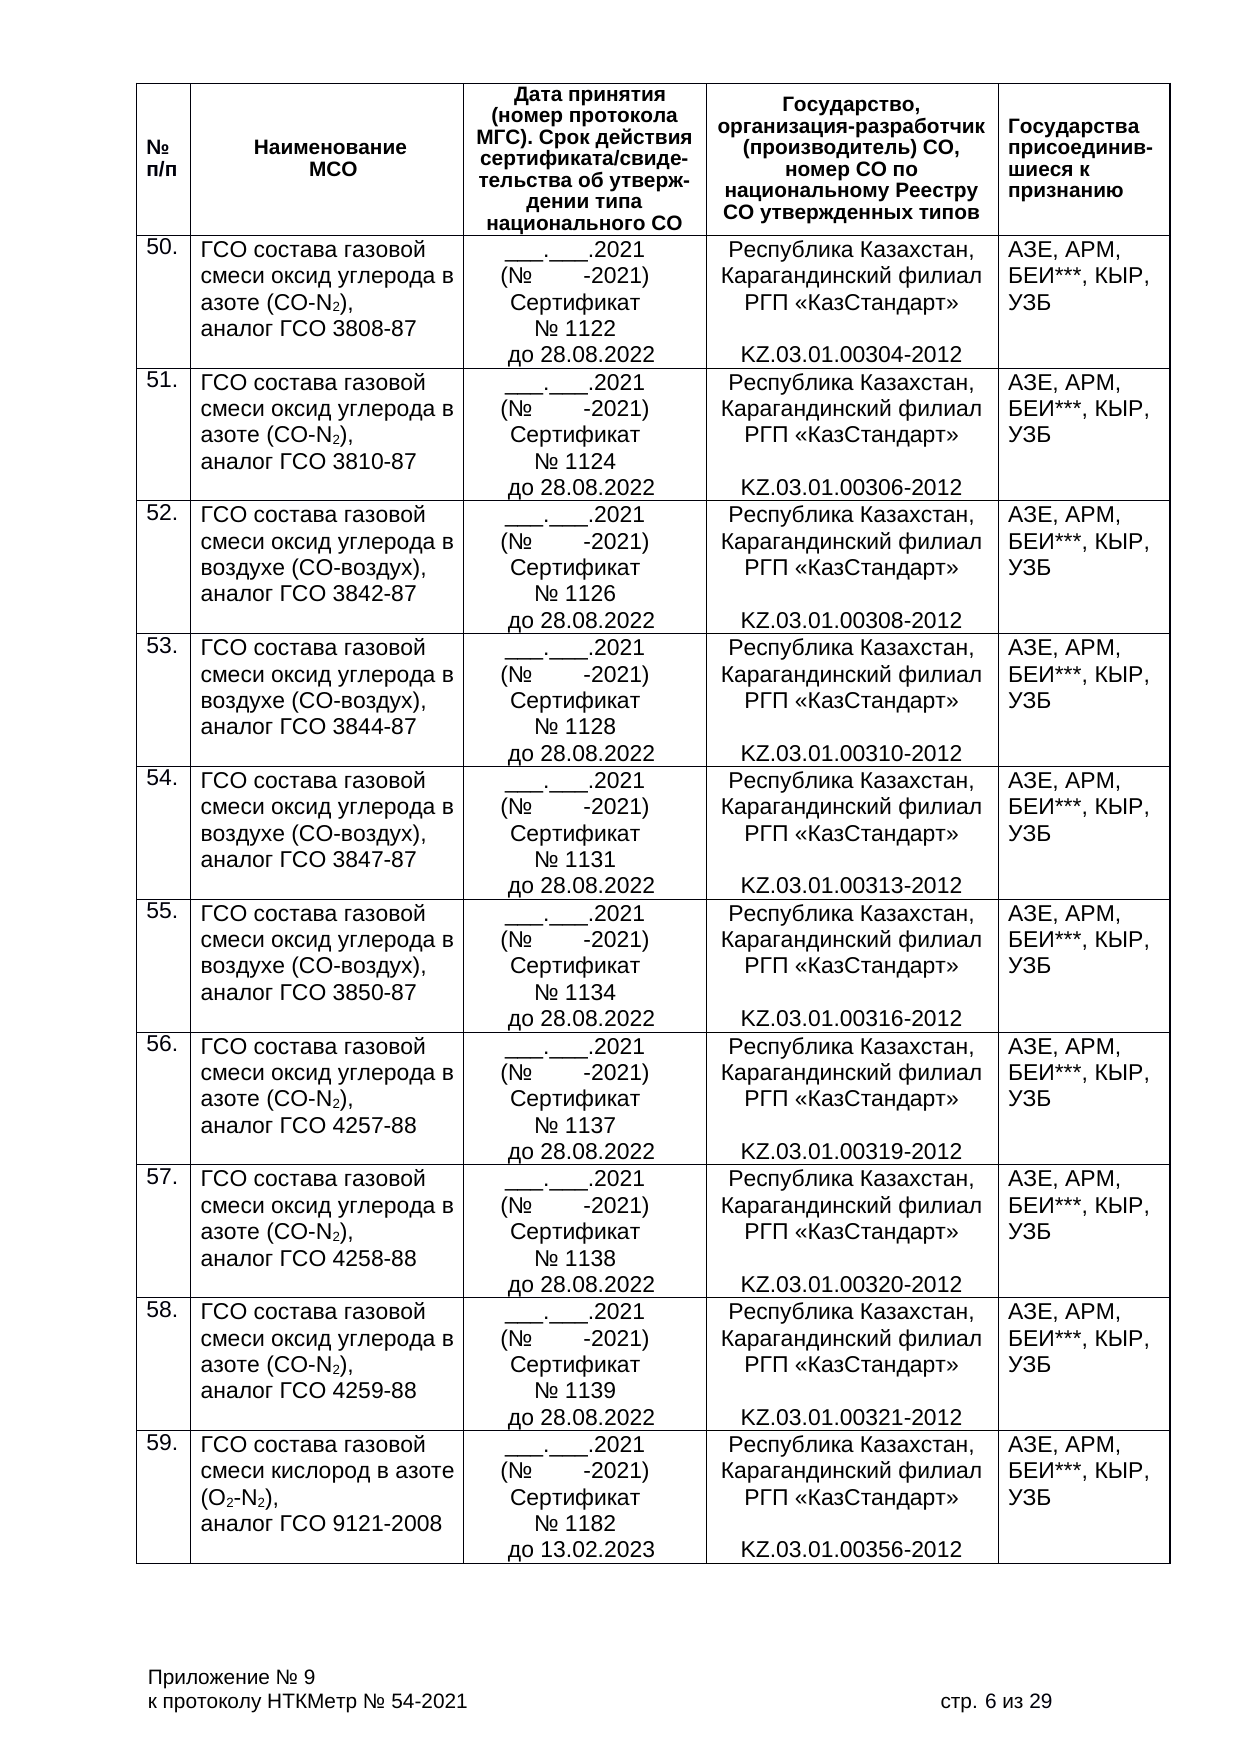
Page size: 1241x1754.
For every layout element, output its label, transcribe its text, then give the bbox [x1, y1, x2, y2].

table_cell Республика Казахстан, Карагандинский филиал РГП «КазСтандарт» KZ.03.01.00313-2012 [707, 767, 998, 899]
table_cell Республика Казахстан, Карагандинский филиал РГП «КазСтандарт» KZ.03.01.00308-2012 [707, 501, 998, 633]
table_header Государство, организация-разработчик (производитель) СО, номер СО по национальному Реестру СО утвержденных типов [707, 84, 998, 235]
table_cell Республика Казахстан, Карагандинский филиал РГП «КазСтандарт» KZ.03.01.00304-2012 [707, 236, 998, 367]
table_cell Республика Казахстан, Карагандинский филиал РГП «КазСтандарт» KZ.03.01.00316-2012 [707, 900, 998, 1032]
table_cell АЗЕ, АРМ, БЕИ***, КЫР, УЗБ [999, 236, 1169, 367]
table_cell [137, 1165, 190, 1297]
table_cell ___.___.2021 (№ -2021) Сертификат № 1182 до 13.02.2023 [464, 1431, 706, 1563]
table_header Наименование МСО [191, 84, 463, 235]
table_header Дата принятия (номер протокола МГС). Срок действия сертификата/свиде-тельства об утверж-дении типа национального СО [464, 84, 706, 235]
table_cell ГСО состава газовой смеси оксид углерода в воздухе (СО-воздух), аналог ГСО 3842-87 [191, 501, 463, 633]
table_cell ___.___.2021 (№ -2021) Сертификат № 1139 до 28.08.2022 [464, 1298, 706, 1430]
table_cell АЗЕ, АРМ, БЕИ***, КЫР, УЗБ [999, 501, 1169, 633]
table_cell Республика Казахстан, Карагандинский филиал РГП «КазСтандарт» KZ.03.01.00319-2012 [707, 1033, 998, 1164]
table_cell ГСО состава газовой смеси оксид углерода в азоте (СО-N2), аналог ГСО 3808-87 [191, 236, 463, 367]
table_cell ___.___.2021 (№ -2021) Сертификат № 1134 до 28.08.2022 [464, 900, 706, 1032]
table_header Государства присоединив-шиеся к признанию [999, 84, 1169, 235]
table_cell ГСО состава газовой смеси оксид углерода в воздухе (СО-воздух), аналог ГСО 3847-87 [191, 767, 463, 899]
table_cell ГСО состава газовой смеси оксид углерода в азоте (СО-N2), аналог ГСО 3810-87 [191, 369, 463, 500]
table_cell Республика Казахстан, Карагандинский филиал РГП «КазСтандарт» KZ.03.01.00310-2012 [707, 634, 998, 766]
table_cell ___.___.2021 (№ -2021) Сертификат № 1126 до 28.08.2022 [464, 501, 706, 633]
table_cell Республика Казахстан, Карагандинский филиал РГП «КазСтандарт» KZ.03.01.00356-2012 [707, 1431, 998, 1563]
table_cell АЗЕ, АРМ, БЕИ***, КЫР, УЗБ [999, 1165, 1169, 1297]
table_cell АЗЕ, АРМ, БЕИ***, КЫР, УЗБ [999, 1298, 1169, 1430]
table_cell [137, 1033, 190, 1164]
table_cell ГСО состава газовой смеси оксид углерода в азоте (СО-N2), аналог ГСО 4257-88 [191, 1033, 463, 1164]
table_cell Республика Казахстан, Карагандинский филиал РГП «КазСтандарт» KZ.03.01.00320-2012 [707, 1165, 998, 1297]
table_cell [137, 1431, 190, 1563]
table_cell Республика Казахстан, Карагандинский филиал РГП «КазСтандарт» KZ.03.01.00321-2012 [707, 1298, 998, 1430]
table_cell [137, 236, 190, 367]
table_cell АЗЕ, АРМ, БЕИ***, КЫР, УЗБ [999, 634, 1169, 766]
table_cell АЗЕ, АРМ, БЕИ***, КЫР, УЗБ [999, 1431, 1169, 1563]
table_cell [137, 1298, 190, 1430]
table_cell АЗЕ, АРМ, БЕИ***, КЫР, УЗБ [999, 900, 1169, 1032]
table_cell ГСО состава газовой смеси оксид углерода в воздухе (СО-воздух), аналог ГСО 3844-87 [191, 634, 463, 766]
table_cell [137, 501, 190, 633]
table_cell АЗЕ, АРМ, БЕИ***, КЫР, УЗБ [999, 1033, 1169, 1164]
table_cell ___.___.2021 (№ -2021) Сертификат № 1122 до 28.08.2022 [464, 236, 706, 367]
table_cell ГСО состава газовой смеси оксид углерода в воздухе (СО-воздух), аналог ГСО 3850-87 [191, 900, 463, 1032]
table_cell [137, 900, 190, 1032]
table_cell Республика Казахстан, Карагандинский филиал РГП «КазСтандарт» KZ.03.01.00306-2012 [707, 369, 998, 500]
table_cell ___.___.2021 (№ -2021) Сертификат № 1128 до 28.08.2022 [464, 634, 706, 766]
table_cell ___.___.2021 (№ -2021) Сертификат № 1137 до 28.08.2022 [464, 1033, 706, 1164]
table_cell ГСО состава газовой смеси оксид углерода в азоте (СО-N2), аналог ГСО 4259-88 [191, 1298, 463, 1430]
table_cell [137, 369, 190, 500]
table_cell ___.___.2021 (№ -2021) Сертификат № 1138 до 28.08.2022 [464, 1165, 706, 1297]
table_cell ГСО состава газовой смеси кислород в азоте (О2-N2), аналог ГСО 9121-2008 [191, 1431, 463, 1563]
table_cell ___.___.2021 (№ -2021) Сертификат № 1131 до 28.08.2022 [464, 767, 706, 899]
table_header № п/п [137, 84, 190, 235]
table_cell [137, 634, 190, 766]
table_cell АЗЕ, АРМ, БЕИ***, КЫР, УЗБ [999, 369, 1169, 500]
table_cell ГСО состава газовой смеси оксид углерода в азоте (СО-N2), аналог ГСО 4258-88 [191, 1165, 463, 1297]
table_cell [137, 767, 190, 899]
table_cell ___.___.2021 (№ -2021) Сертификат № 1124 до 28.08.2022 [464, 369, 706, 500]
table_cell АЗЕ, АРМ, БЕИ***, КЫР, УЗБ [999, 767, 1169, 899]
